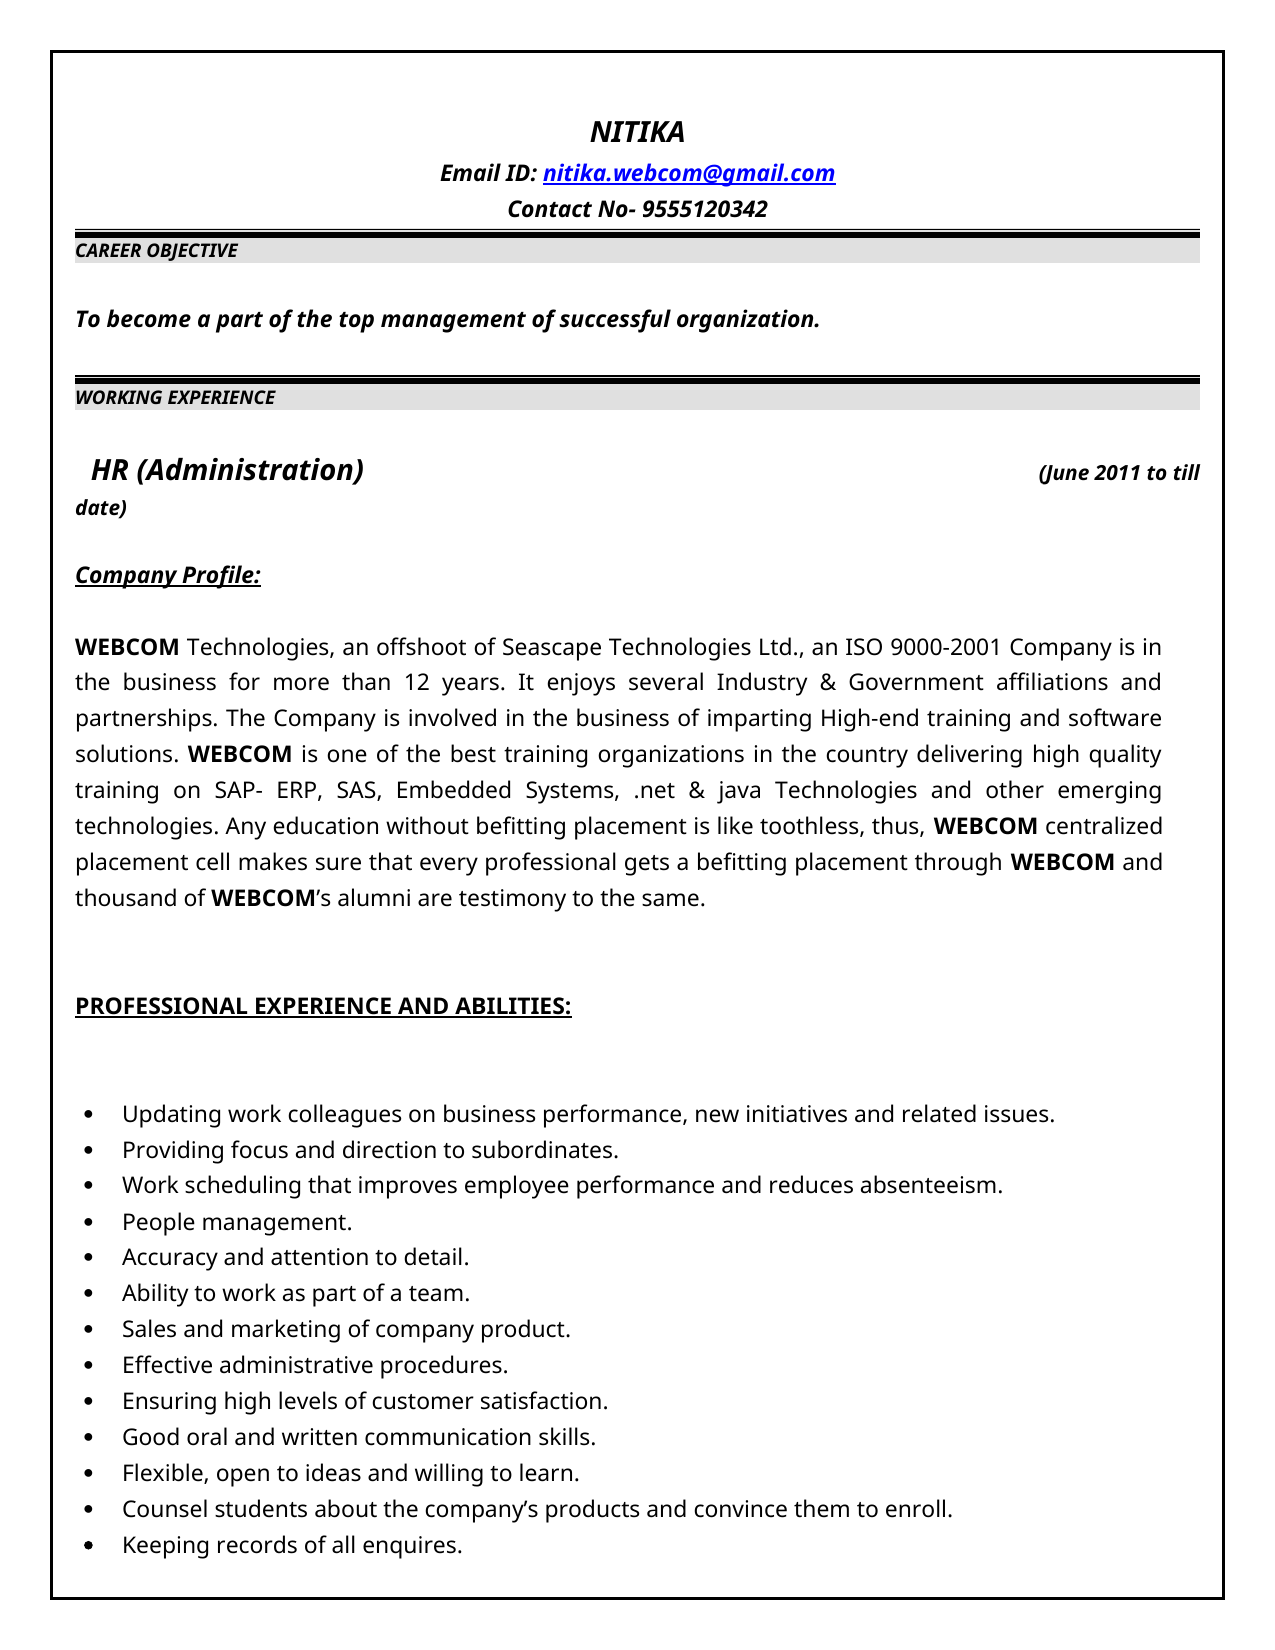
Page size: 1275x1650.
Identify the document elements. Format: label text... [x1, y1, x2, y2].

text WORKING EXPERIENCE [75, 384, 1200, 410]
list Providing focus and direction to subordinates. [84, 1133, 1163, 1165]
list Flexible, open to ideas and willing to learn. [84, 1457, 1163, 1488]
list Keeping records of all enquires. [84, 1529, 1163, 1560]
list Ability to work as part of a team. [84, 1277, 1163, 1308]
text To become a part of the top management of successful organization. [75, 303, 1200, 334]
list Effective administrative procedures. [84, 1349, 1163, 1380]
list Counsel students about the company’s products and convince them to enroll. [84, 1493, 1163, 1524]
list People management. [84, 1205, 1163, 1237]
list Sales and marketing of company product. [84, 1313, 1163, 1344]
list Good oral and written communication skills. [84, 1421, 1163, 1452]
text CAREER OBJECTIVE [75, 238, 1200, 263]
text NITIKA [75, 111, 1200, 151]
text WEBCOM Technologies, an offshoot of Seascape Technologies Ltd., an ISO 9000-2001 Company is in the business for more than 12 years. It enjoys several Industry & Government affiliations and partnerships. The Company is involved in the business of imparting High-end training and software solutions. WEBCOM is one of the best training organizations in the country delivering high quality training on SAP- ERP, SAS, Embedded Systems, .net & java Technologies and other emerging technologies. Any education without befitting placement is like toothless, thus, WEBCOM centralized placement cell makes sure that every professional gets a befitting placement through WEBCOM and thousand of WEBCOM’s alumni are testimony to the same. [75, 630, 1163, 913]
text PROFESSIONAL EXPERIENCE AND ABILITIES: [75, 990, 1163, 1021]
list Accuracy and attention to detail. [84, 1241, 1163, 1273]
text HR (Administration) (June 2011 to till date) [75, 449, 1200, 522]
list Work scheduling that improves employee performance and reduces absenteeism. [84, 1169, 1163, 1201]
list Ensuring high levels of customer satisfaction. [84, 1385, 1163, 1416]
text Email ID: nitika.webcom@gmail.com [75, 157, 1200, 188]
text Contact No- 9555120342 [75, 192, 1200, 224]
list Updating work colleagues on business performance, new initiatives and related issues. [84, 1098, 1163, 1129]
text Company Profile: [75, 558, 1200, 590]
